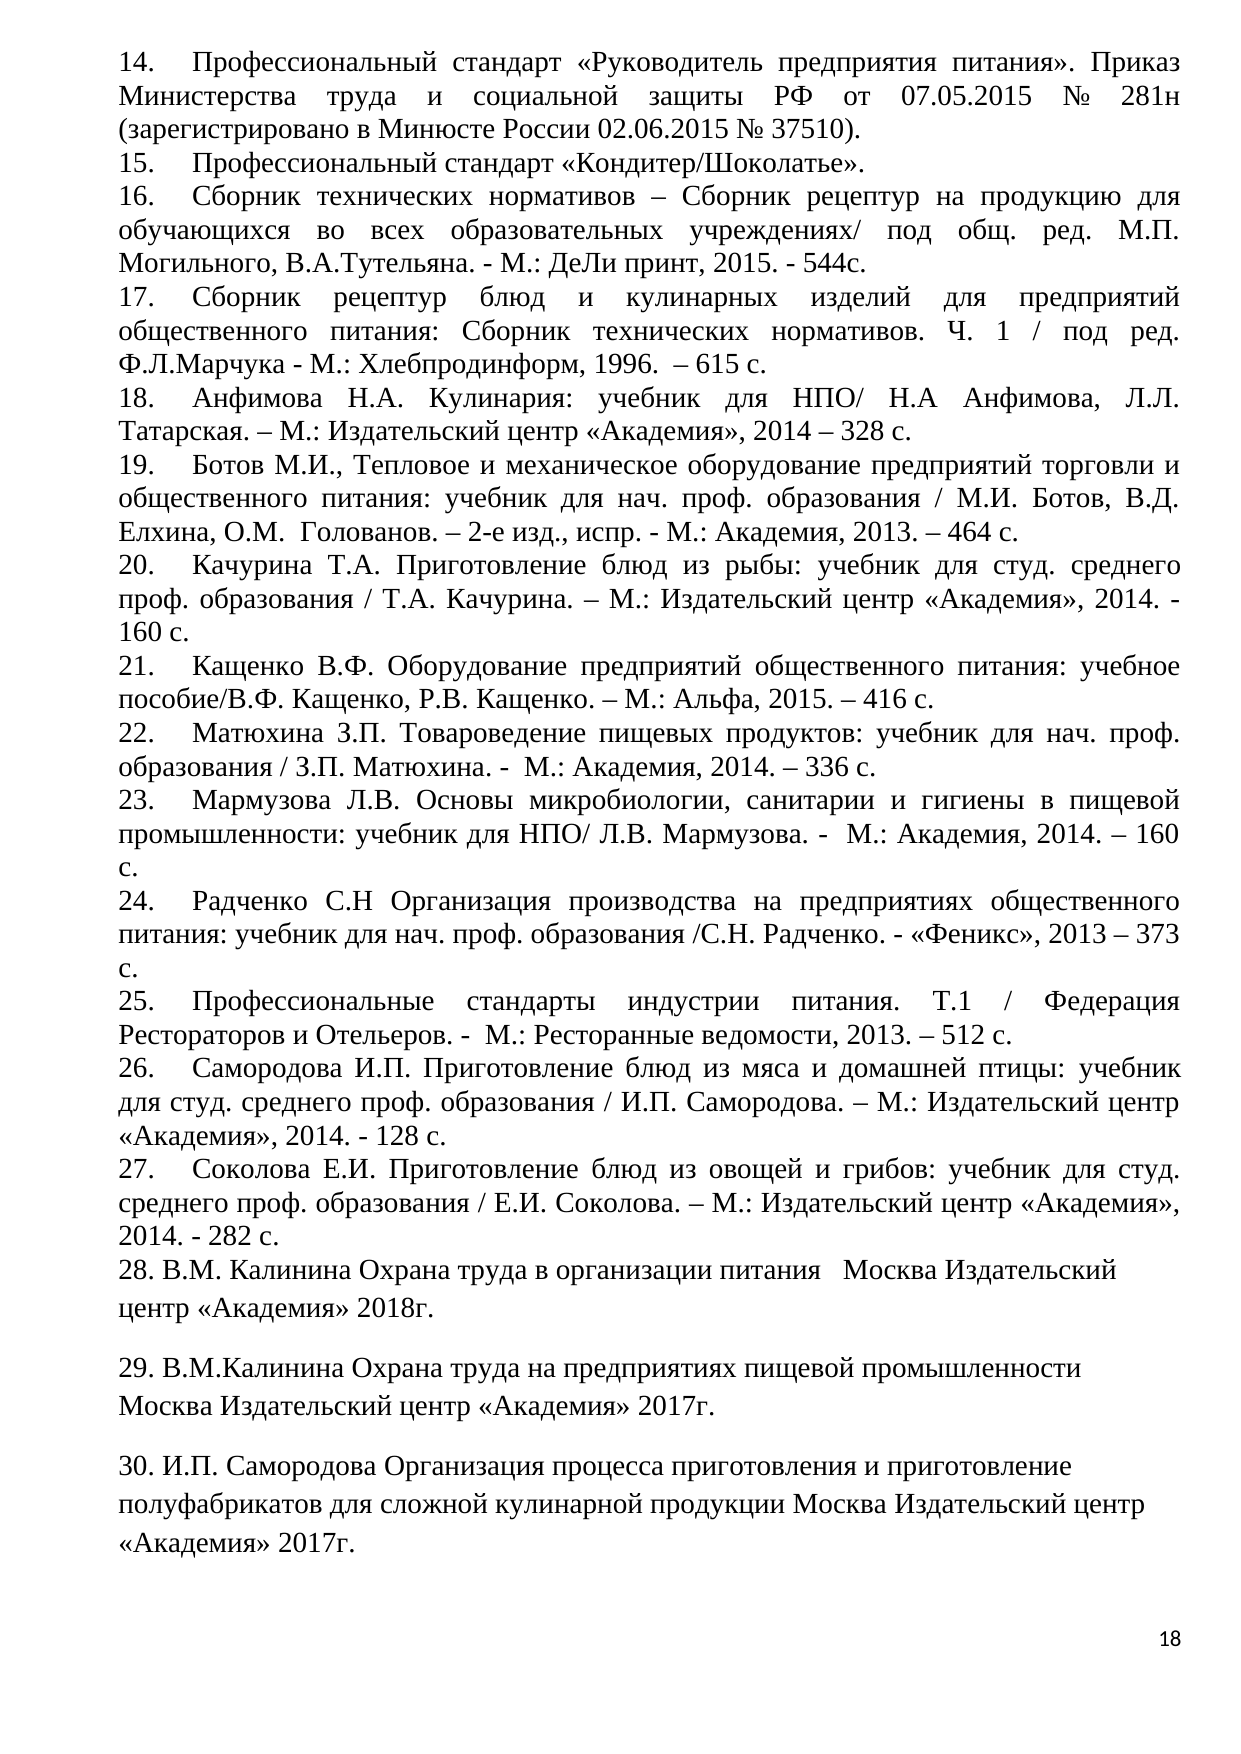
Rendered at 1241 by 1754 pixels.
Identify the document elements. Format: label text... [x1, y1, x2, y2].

list Мармузова Л.В. Основы микробиологии, санитарии и гигиены в пищевой промышленности: учебник для НПО/ Л.В. Мармузова. - М.: Академия, 2014. – 160 с. [118, 782, 1181, 883]
list Качурина Т.А. Приготовление блюд из рыбы: учебник для студ. среднего проф. образования / Т.А. Качурина. – М.: Издательский центр «Академия», 2014. - 160 с. [118, 547, 1181, 648]
text 28. В.М. Калинина Охрана труда в организации питания Москва Издательский центр «Академия» 2018г. [118, 1252, 1181, 1324]
list Сборник рецептур блюд и кулинарных изделий для предприятий общественного питания: Сборник технических нормативов. Ч. 1 / под ред. Ф.Л.Марчука - М.: Хлебпродинформ, 1996. – 615 с. [118, 279, 1181, 380]
list Матюхина З.П. Товароведение пищевых продуктов: учебник для нач. проф. образования / З.П. Матюхина. - М.: Академия, 2014. – 336 с. [118, 715, 1181, 782]
list Радченко С.Н Организация производства на предприятиях общественного питания: учебник для нач. проф. образования /С.Н. Радченко. - «Феникс», 2013 – 373 с. [118, 883, 1181, 983]
list Кащенко В.Ф. Оборудование предприятий общественного питания: учебное пособие/В.Ф. Кащенко, Р.В. Кащенко. – М.: Альфа, 2015. – 416 с. [118, 648, 1181, 715]
list Профессиональный стандарт «Руководитель предприятия питания». Приказ Министерства труда и социальной защиты РФ от 07.05.2015 № 281н (зарегистрировано в Минюсте России 02.06.2015 № 37510). [118, 44, 1181, 145]
list Самородова И.П. Приготовление блюд из мяса и домашней птицы: учебник для студ. среднего проф. образования / И.П. Самородова. – М.: Издательский центр «Академия», 2014. - 128 с. [118, 1051, 1181, 1151]
text 30. И.П. Самородова Организация процесса приготовления и приготовление полуфабрикатов для сложной кулинарной продукции Москва Издательский центр «Академия» 2017г. [118, 1448, 1181, 1558]
list Ботов М.И., Тепловое и механическое оборудование предприятий торговли и общественного питания: учебник для нач. проф. образования / М.И. Ботов, В.Д. Елхина, О.М. Голованов. – 2-е изд., испр. - М.: Академия, 2013. – 464 с. [118, 447, 1181, 547]
text 29. В.М.Калинина Охрана труда на предприятиях пищевой промышленности Москва Издательский центр «Академия» 2017г. [118, 1350, 1181, 1422]
list Соколова Е.И. Приготовление блюд из овощей и грибов: учебник для студ. среднего проф. образования / Е.И. Соколова. – М.: Издательский центр «Академия», 2014. - 282 с. [118, 1151, 1181, 1252]
list Профессиональный стандарт «Кондитер/Шоколатье». [118, 145, 1181, 178]
list Профессиональные стандарты индустрии питания. Т.1 / Федерация Рестораторов и Отельеров. - М.: Ресторанные ведомости, 2013. – 512 с. [118, 983, 1181, 1051]
list Анфимова Н.А. Кулинария: учебник для НПО/ Н.А Анфимова, Л.Л. Татарская. – М.: Издательский центр «Академия», 2014 – 328 с. [118, 380, 1181, 447]
list Сборник технических нормативов – Сборник рецептур на продукцию для обучающихся во всех образовательных учреждениях/ под общ. ред. М.П. Могильного, В.А.Тутельяна. - М.: ДеЛи принт, 2015. - 544с. [118, 178, 1181, 279]
